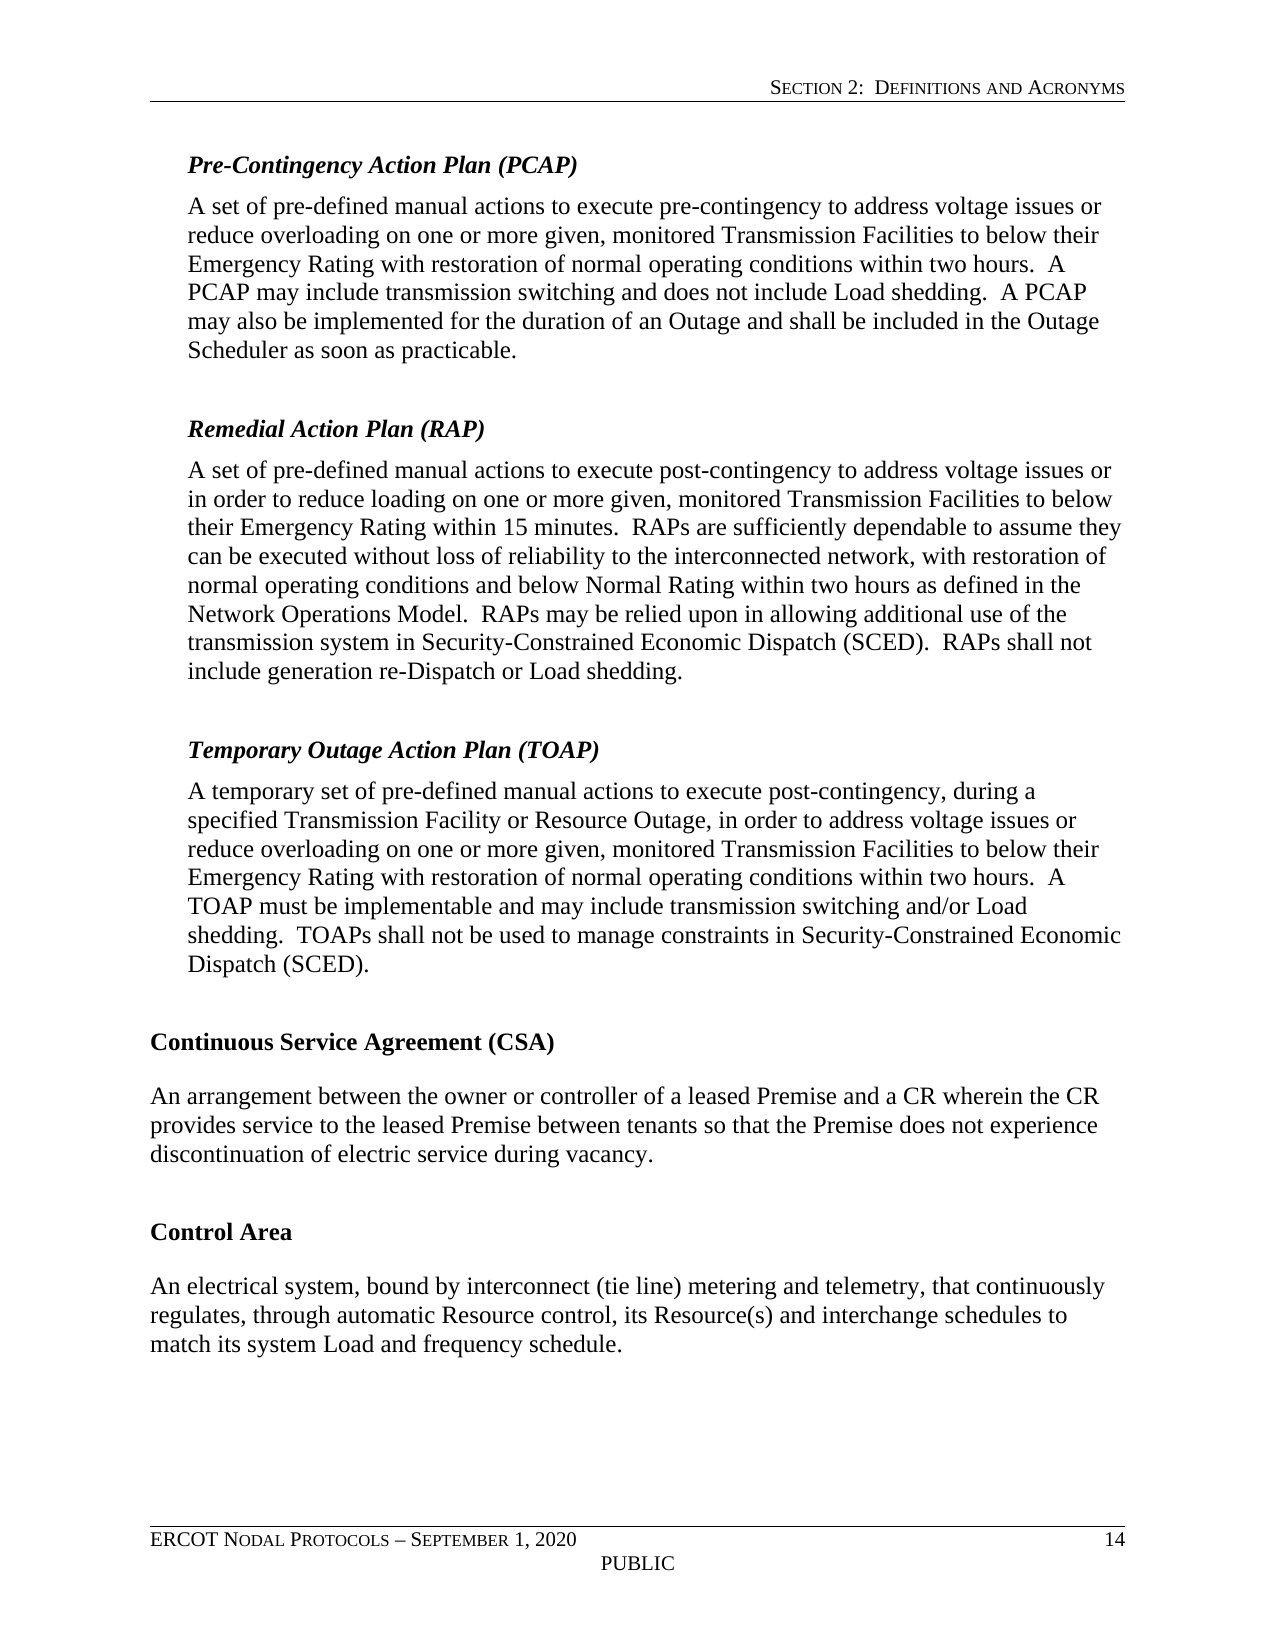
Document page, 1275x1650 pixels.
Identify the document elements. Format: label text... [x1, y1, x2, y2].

text An arrangement between the owner or controller of a leased Premise and a CR wherein the CR provides service to the leased Premise between tenants so that the Premise does not experience discontinuation of electric service during vacancy. [150, 1081, 1125, 1167]
text A temporary set of pre-defined manual actions to execute post-contingency, during a specified Transmission Facility or Resource Outage, in order to address voltage issues or reduce overloading on one or more given, monitored Transmission Facilities to below their Emergency Rating with restoration of normal operating conditions within two hours. A TOAP must be implementable and may include transmission switching and/or Load shedding. TOAPs shall not be used to manage constraints in Security-Constrained Economic Dispatch (SCED). [187, 776, 1125, 977]
text Continuous Service Agreement (CSA) [150, 1027, 1125, 1056]
text A set of pre-defined manual actions to execute pre-contingency to address voltage issues or reduce overloading on one or more given, monitored Transmission Facilities to below their Emergency Rating with restoration of normal operating conditions within two hours. A PCAP may include transmission switching and does not include Load shedding. A PCAP may also be implemented for the duration of an Outage and shall be included in the Outage Scheduler as soon as practicable. [187, 191, 1125, 364]
text Pre-Contingency Action Plan (PCAP) [187, 150, 1125, 179]
text Remedial Action Plan (RAP) [187, 414, 1125, 442]
text Control Area [150, 1217, 1125, 1246]
text A set of pre-defined manual actions to execute post-contingency to address voltage issues or in order to reduce loading on one or more given, monitored Transmission Facilities to below their Emergency Rating within 15 minutes. RAPs are sufficiently dependable to assume they can be executed without loss of reliability to the interconnected network, with restoration of normal operating conditions and below Normal Rating within two hours as defined in the Network Operations Model. RAPs may be relied upon in allowing additional use of the transmission system in Security-Constrained Economic Dispatch (SCED). RAPs shall not include generation re-Dispatch or Load shedding. [187, 455, 1125, 685]
text An electrical system, bound by interconnect (tie line) metering and telemetry, that continuously regulates, through automatic Resource control, its Resource(s) and interchange schedules to match its system Load and frequency schedule. [150, 1271, 1125, 1357]
text Temporary Outage Action Plan (TOAP) [187, 735, 1125, 764]
